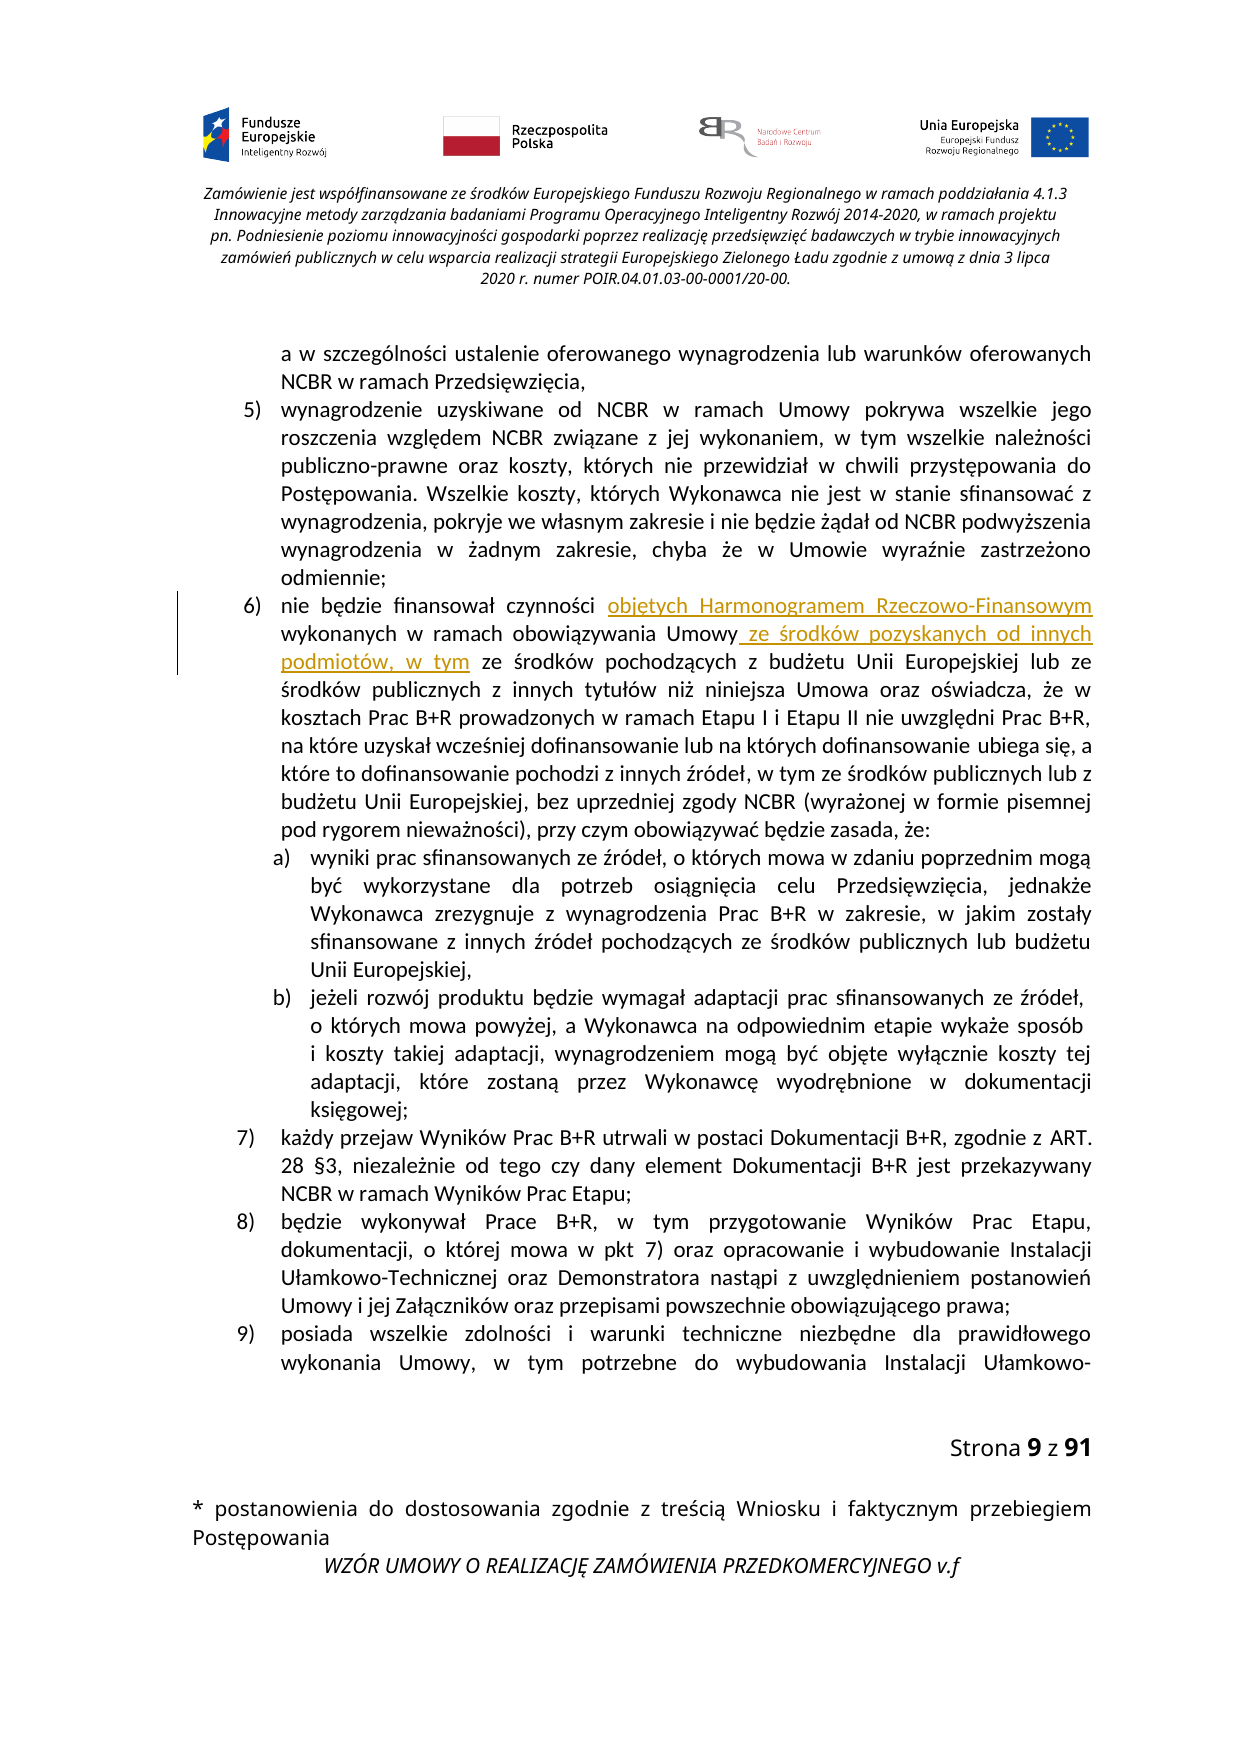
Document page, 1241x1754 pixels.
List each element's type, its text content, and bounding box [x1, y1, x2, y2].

list każdy przejaw Wyników Prac B+R utrwali w postaci Dokumentacji B+R, zgodnie z ART. 28 §3, niezależnie od tego czy dany element Dokumentacji B+R jest przekazywany NCBR w ramach Wyników Prac Etapu; [236, 1123, 1093, 1207]
list nie będzie finansował czynności wykonanych w ramach obowiązywania Umowy ze środków pochodzących z budżetu Unii Europejskiej lub ze środków publicznych z innych tytułów niż niniejsza Umowa oraz oświadcza, że w kosztach Prac B+R prowadzonych w ramach Etapu I i Etapu II nie uwzględni Prac B+R, na które uzyskał wcześniej dofinansowanie lub na których dofinansowanie ubiega się, a które to dofinansowanie pochodzi z innych źródeł, w tym ze środków publicznych lub z budżetu Unii Europejskiej, bez uprzedniej zgody NCBR (wyrażonej w formie pisemnej pod rygorem nieważności), przy czym obowiązywać będzie zasada, że: [243, 591, 1093, 843]
list jeżeli rozwój produktu będzie wymagał adaptacji prac sfinansowanych ze źródeł, o których mowa powyżej, a Wykonawca na odpowiednim etapie wykaże sposób i koszty takiej adaptacji, wynagrodzeniem mogą być objęte wyłącznie koszty tej adaptacji, które zostaną przez Wykonawcę wyodrębnione w dokumentacji księgowej; [273, 983, 1093, 1123]
list wynagrodzenie uzyskiwane od NCBR w ramach Umowy pokrywa wszelkie jego roszczenia względem NCBR związane z jej wykonaniem, w tym wszelkie należności publiczno-prawne oraz koszty, których nie przewidział w chwili przystępowania do Postępowania. Wszelkie koszty, których Wykonawca nie jest w stanie sfinansować z wynagrodzenia, pokryje we własnym zakresie i nie będzie żądał od NCBR podwyższenia wynagrodzenia w żadnym zakresie, chyba że w Umowie wyraźnie zastrzeżono odmiennie; [243, 395, 1093, 591]
list wyniki prac sfinansowanych ze źródeł, o których mowa w zdaniu poprzednim mogą być wykorzystane dla potrzeb osiągnięcia celu Przedsięwzięcia, jednakże Wykonawca zrezygnuje z wynagrodzenia Prac B+R w zakresie, w jakim zostały sfinansowane z innych źródeł pochodzących ze środków publicznych lub budżetu Unii Europejskiej, [273, 843, 1093, 983]
list będzie wykonywał Prace B+R, w tym przygotowanie Wyników Prac Etapu, dokumentacji, o której mowa w pkt 7) oraz opracowanie i wybudowanie Instalacji Ułamkowo-Technicznej oraz Demonstratora nastąpi z uwzględnieniem postanowień Umowy i jej Załączników oraz przepisami powszechnie obowiązującego prawa; [236, 1207, 1093, 1319]
picture [203, 107, 1089, 162]
